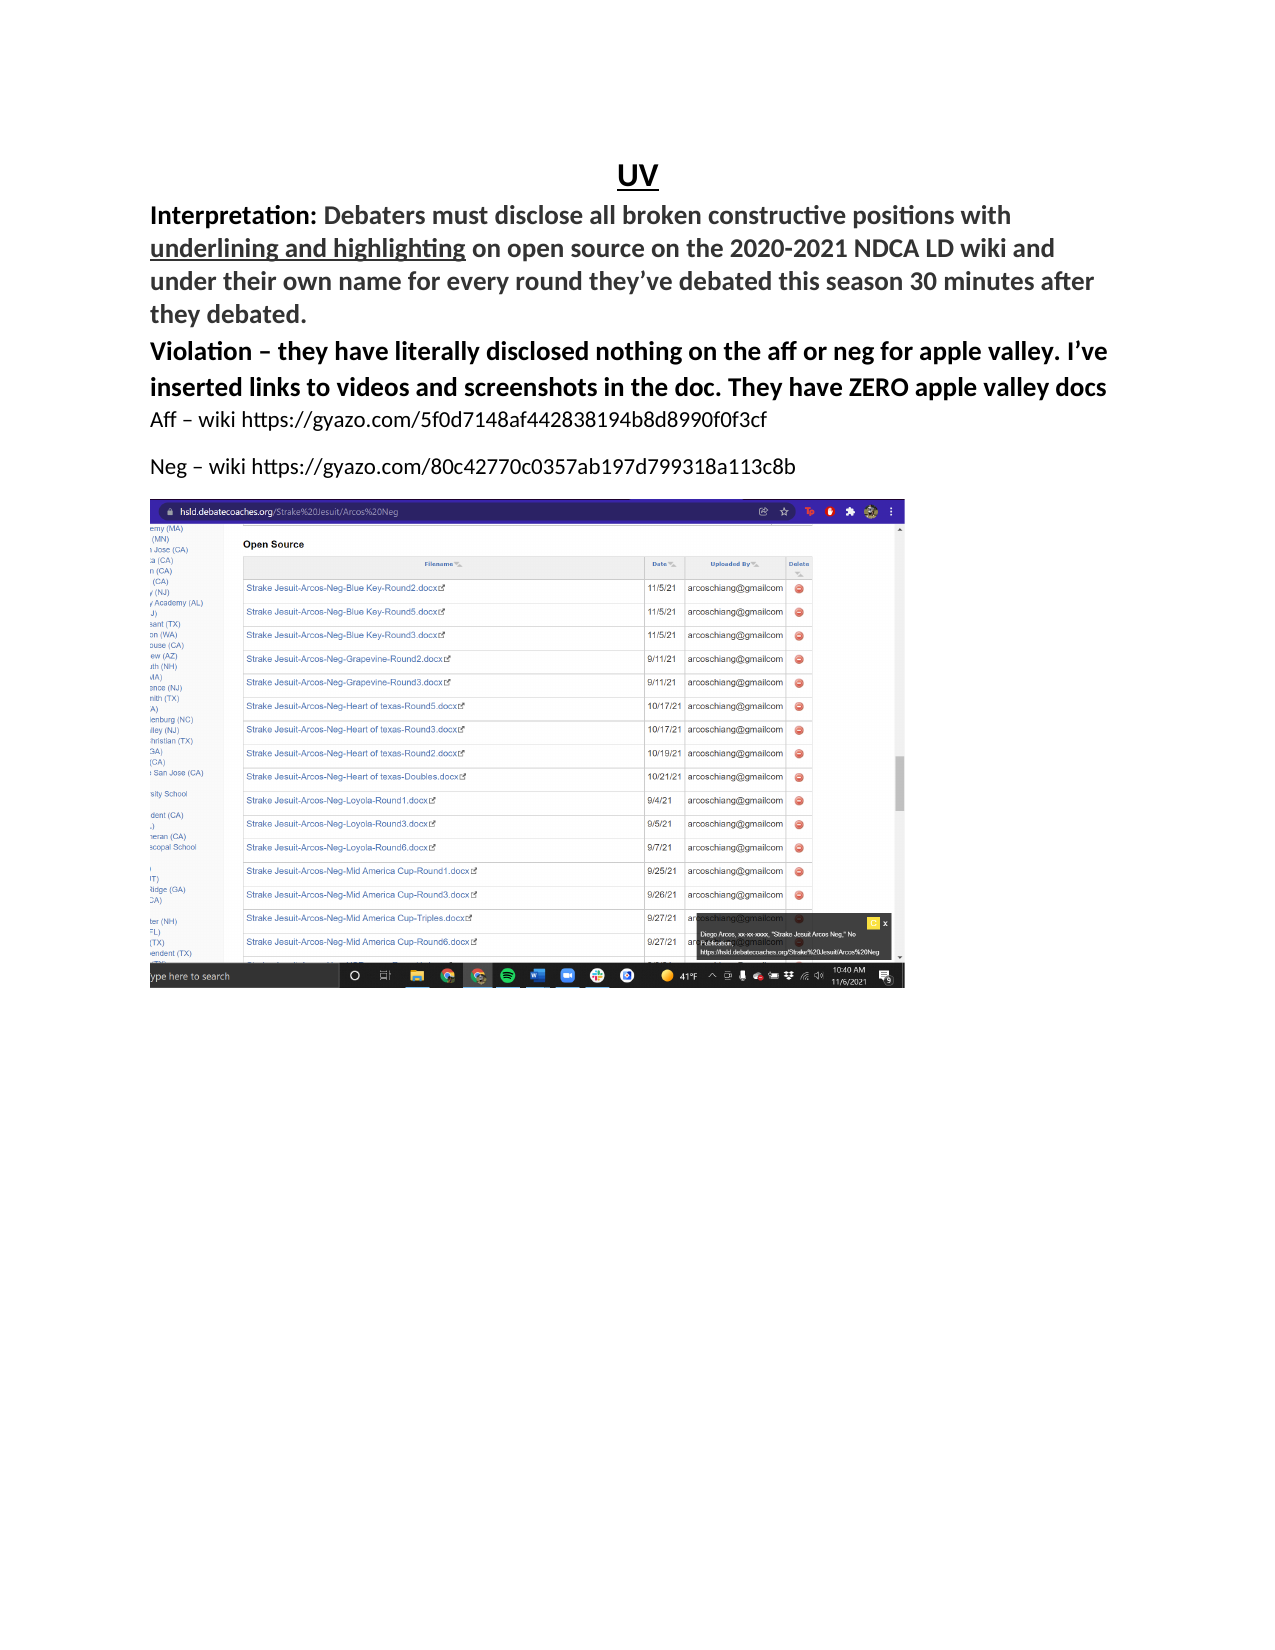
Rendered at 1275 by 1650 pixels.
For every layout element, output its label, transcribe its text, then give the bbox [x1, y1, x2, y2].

subtitle Violation – they have literally disclosed nothing on the aff or neg for apple valley. I’ve inserted links to videos and screenshots in the doc. They have ZERO apple valley docs [150, 334, 1125, 403]
text Interpretation: Debaters must disclose all broken constructive positions with underlining and highlighting on open source on the 2020-2021 NDCA LD wiki and under their own name for every round they’ve debated this season 30 minutes after they debated. [307, 198, 1125, 330]
text Neg – wiki https://gyazo.com/80c42770c0357ab197d799318a113c8b [150, 452, 1125, 481]
subtitle UV [150, 154, 1125, 195]
text Aff – wiki https://gyazo.com/5f0d7148af442838194b8d8990f0f3cf [150, 406, 1125, 434]
picture [150, 499, 905, 988]
